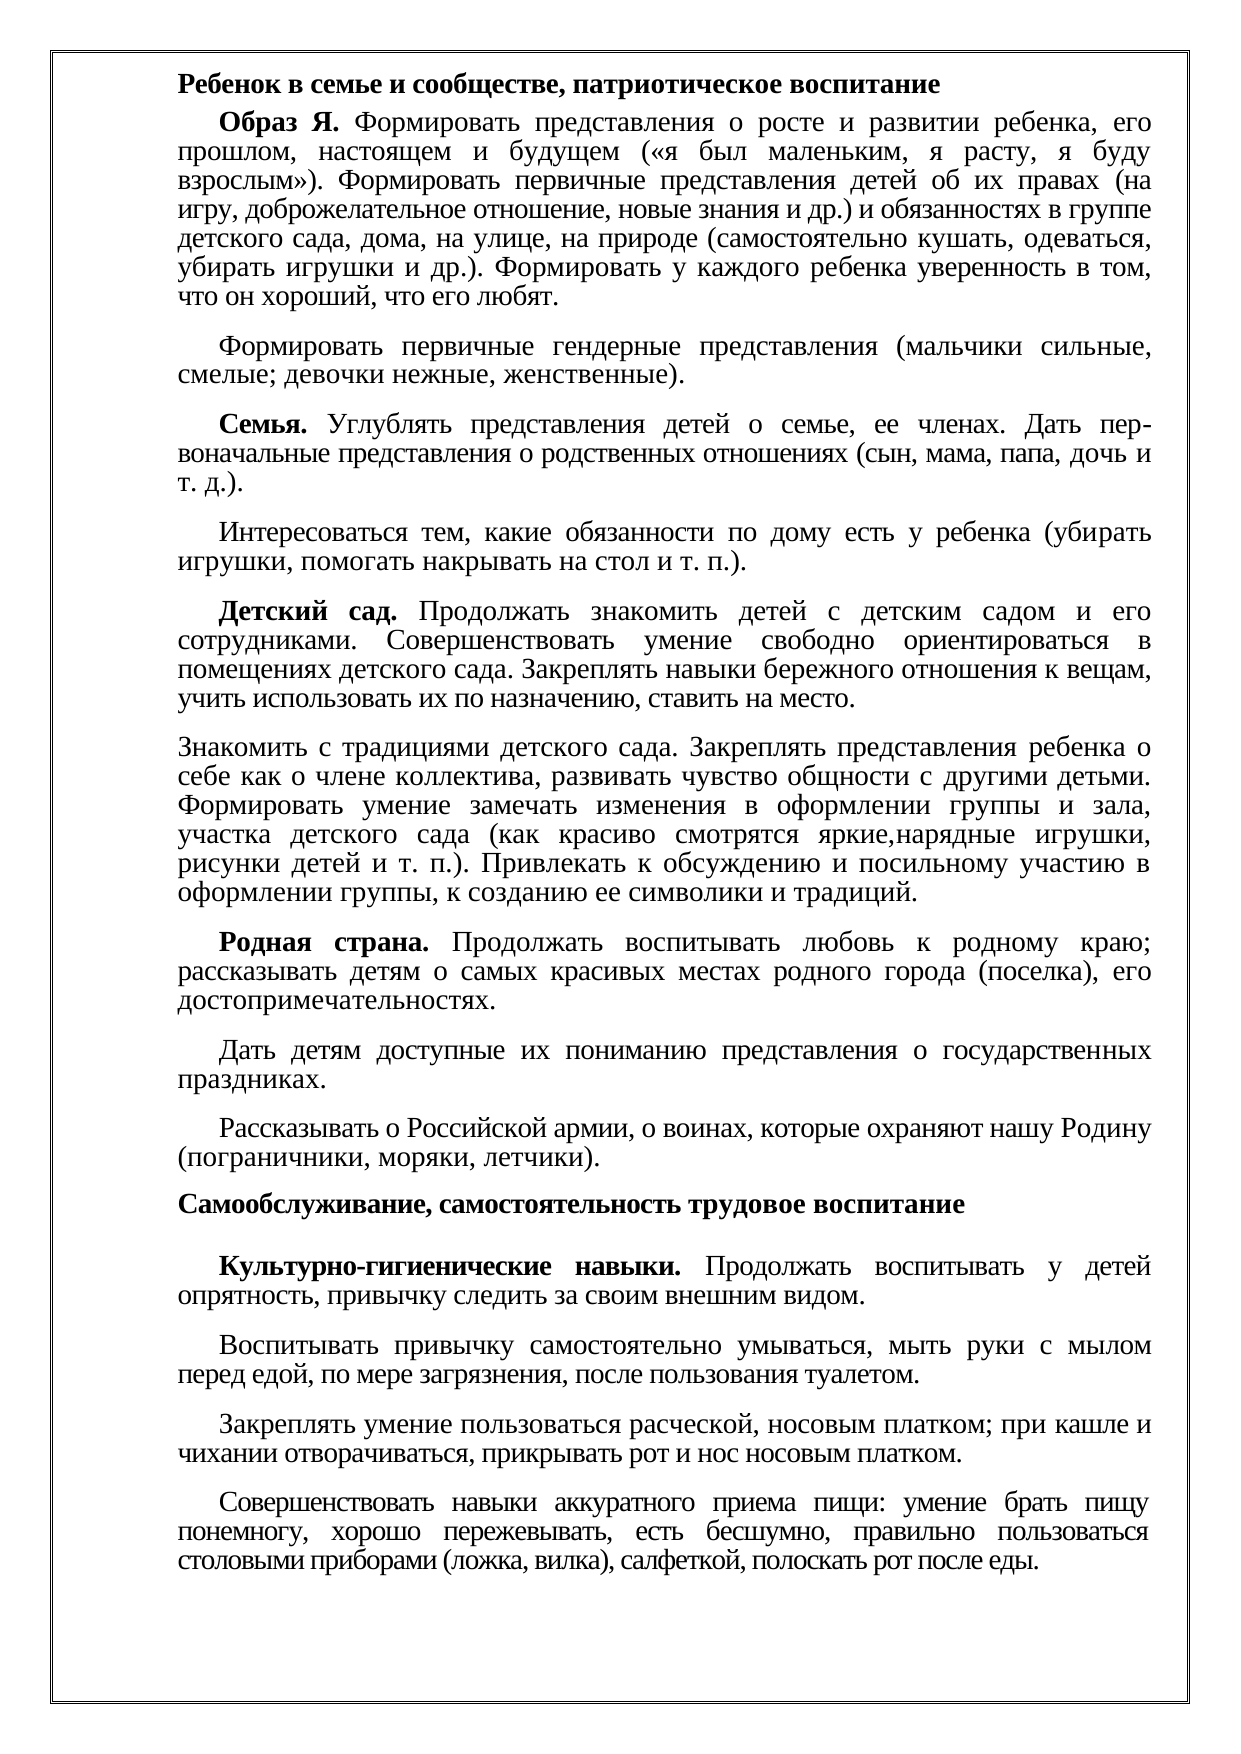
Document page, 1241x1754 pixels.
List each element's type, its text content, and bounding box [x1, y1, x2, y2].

text Дать детям доступные их пониманию представления о государственных праздниках. [177, 1036, 1152, 1094]
text Совершенствовать навыки аккуратного приема пищи: умение брать пищу понемногу, хорошо пережевывать, есть бесшумно, правильно пользоваться столовыми приборами (ложка, вилка), салфеткой, полоскать рот после еды. [177, 1489, 1150, 1576]
text Интересоваться тем, какие обязанности по дому есть у ребенка (убирать игрушки, помогать накрывать на стол и т. п.). [177, 518, 1152, 576]
text Знакомить с традициями детского сада. Закреплять представления ребенка о себе как о члене коллектива, развивать чувство общности с другими детьми. Формировать умение замечать изменения в оформлении группы и зала, участка детского сада (как красиво смотрятся яркие,нарядные игрушки, рисунки детей и т. п.). Привлекать к обсуждению и посильному участию в оформлении группы, к созданию ее символики и традиций. [177, 734, 1151, 907]
text Ребенок в семье и сообществе, патриотическое воспитание [177, 74, 1152, 99]
text Формировать первичные гендерные представления (мальчики сильные, смелые; девочки нежные, женственные). [177, 332, 1152, 390]
text Родная страна. Продолжать воспитывать любовь к родному краю; рассказывать детям о самых красивых местах родного города (поселка), его достопримечательностях. [177, 928, 1152, 1015]
text Детский сад. Продолжать знакомить детей с детским садом и его сотрудниками. Совершенствовать умение свободно ориентироваться в помещениях детского сада. Закреплять навыки бережного отношения к вещам, учить использовать их по назначению, ставить на место. [177, 597, 1152, 713]
text Семья. Углублять представления детей о семье, ее членах. Дать первоначальные представления о родственных отношениях (сын, мама, папа, дочь и т. д.). [177, 411, 1152, 497]
text Образ Я. Формировать представления о росте и развитии ребенка, его прошлом, настоящем и будущем («я был маленьким, я расту, я буду взрослым»). Формировать первичные представления детей об их правах (на игру, доброжелательное отношение, новые знания и др.) и обязанностях в группе детского сада, дома, на улице, на природе (самостоятельно кушать, одеваться, убирать игрушки и др.). Формировать у каждого ребенка уверенность в том, что он хороший, что его любят. [177, 108, 1152, 311]
text Закреплять умение пользоваться расческой, носовым платком; при кашле и чихании отворачиваться, прикрывать рот и нос носовым платком. [177, 1410, 1152, 1468]
text Самообслуживание, самостоятельность трудовое воспитание [177, 1193, 1152, 1218]
text Культурно-гигиенические навыки. Продолжать воспитывать у детей опрятность, привычку следить за своим внешним видом. [177, 1252, 1152, 1310]
text Воспитывать привычку самостоятельно умываться, мыть руки с мылом перед едой, по мере загрязнения, после пользования туалетом. [177, 1331, 1152, 1389]
text Рассказывать о Российской армии, о воинах, которые охраняют нашу Родину (пограничники, моряки, летчики). [177, 1115, 1152, 1173]
